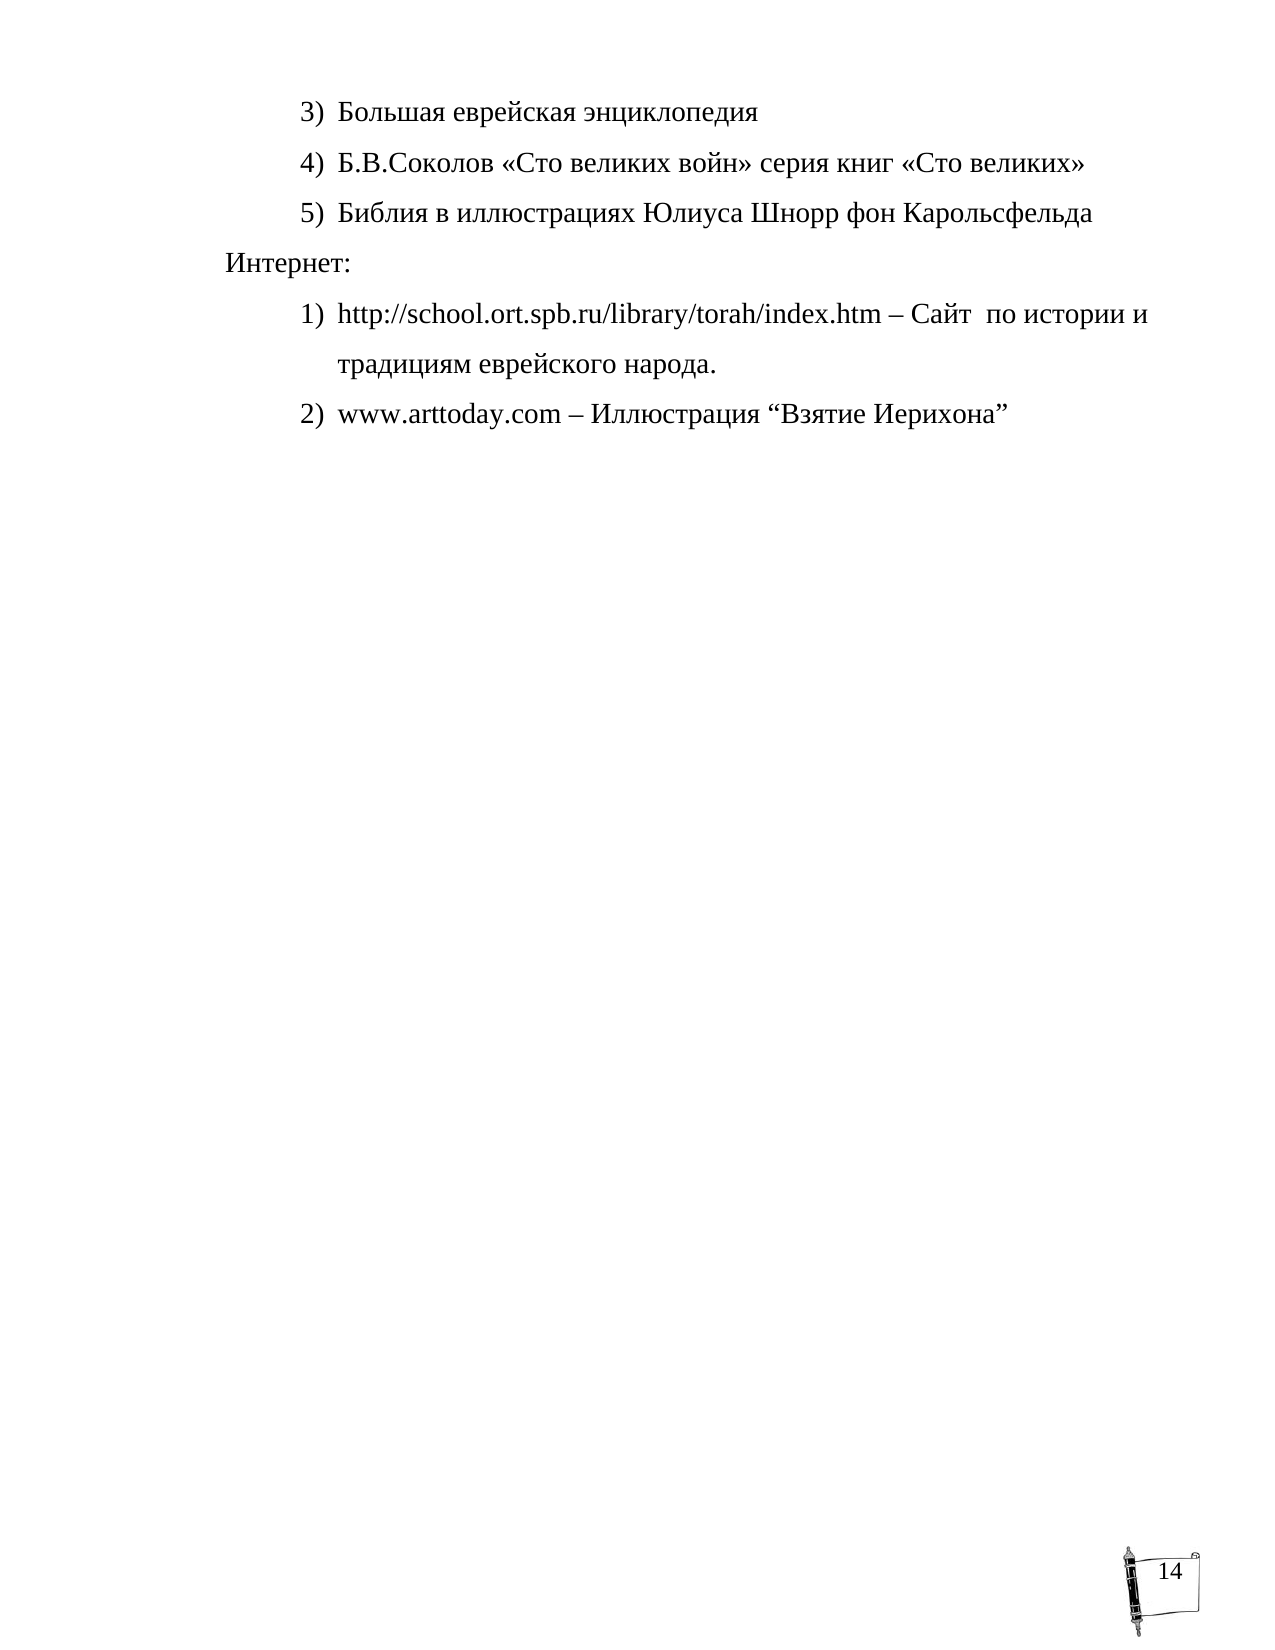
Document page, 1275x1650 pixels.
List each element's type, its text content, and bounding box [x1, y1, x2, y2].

text Интернет: [225, 245, 1200, 279]
list Б.В.Соколов «Сто великих войн» серия книг «Сто великих» [300, 145, 1200, 178]
picture [1123, 1546, 1200, 1637]
list Библия в иллюстрациях Юлиуса Шнорр фон Карольсфельда [300, 195, 1200, 229]
list www.arttoday.com – Иллюстрация “Взятие Иерихона” [300, 396, 1200, 430]
list Большая еврейская энциклопедия [300, 94, 1200, 128]
list http://school.ort.spb.ru/library/torah/index.htm – Сайт по истории и традициям еврейского народа. [300, 296, 1200, 379]
